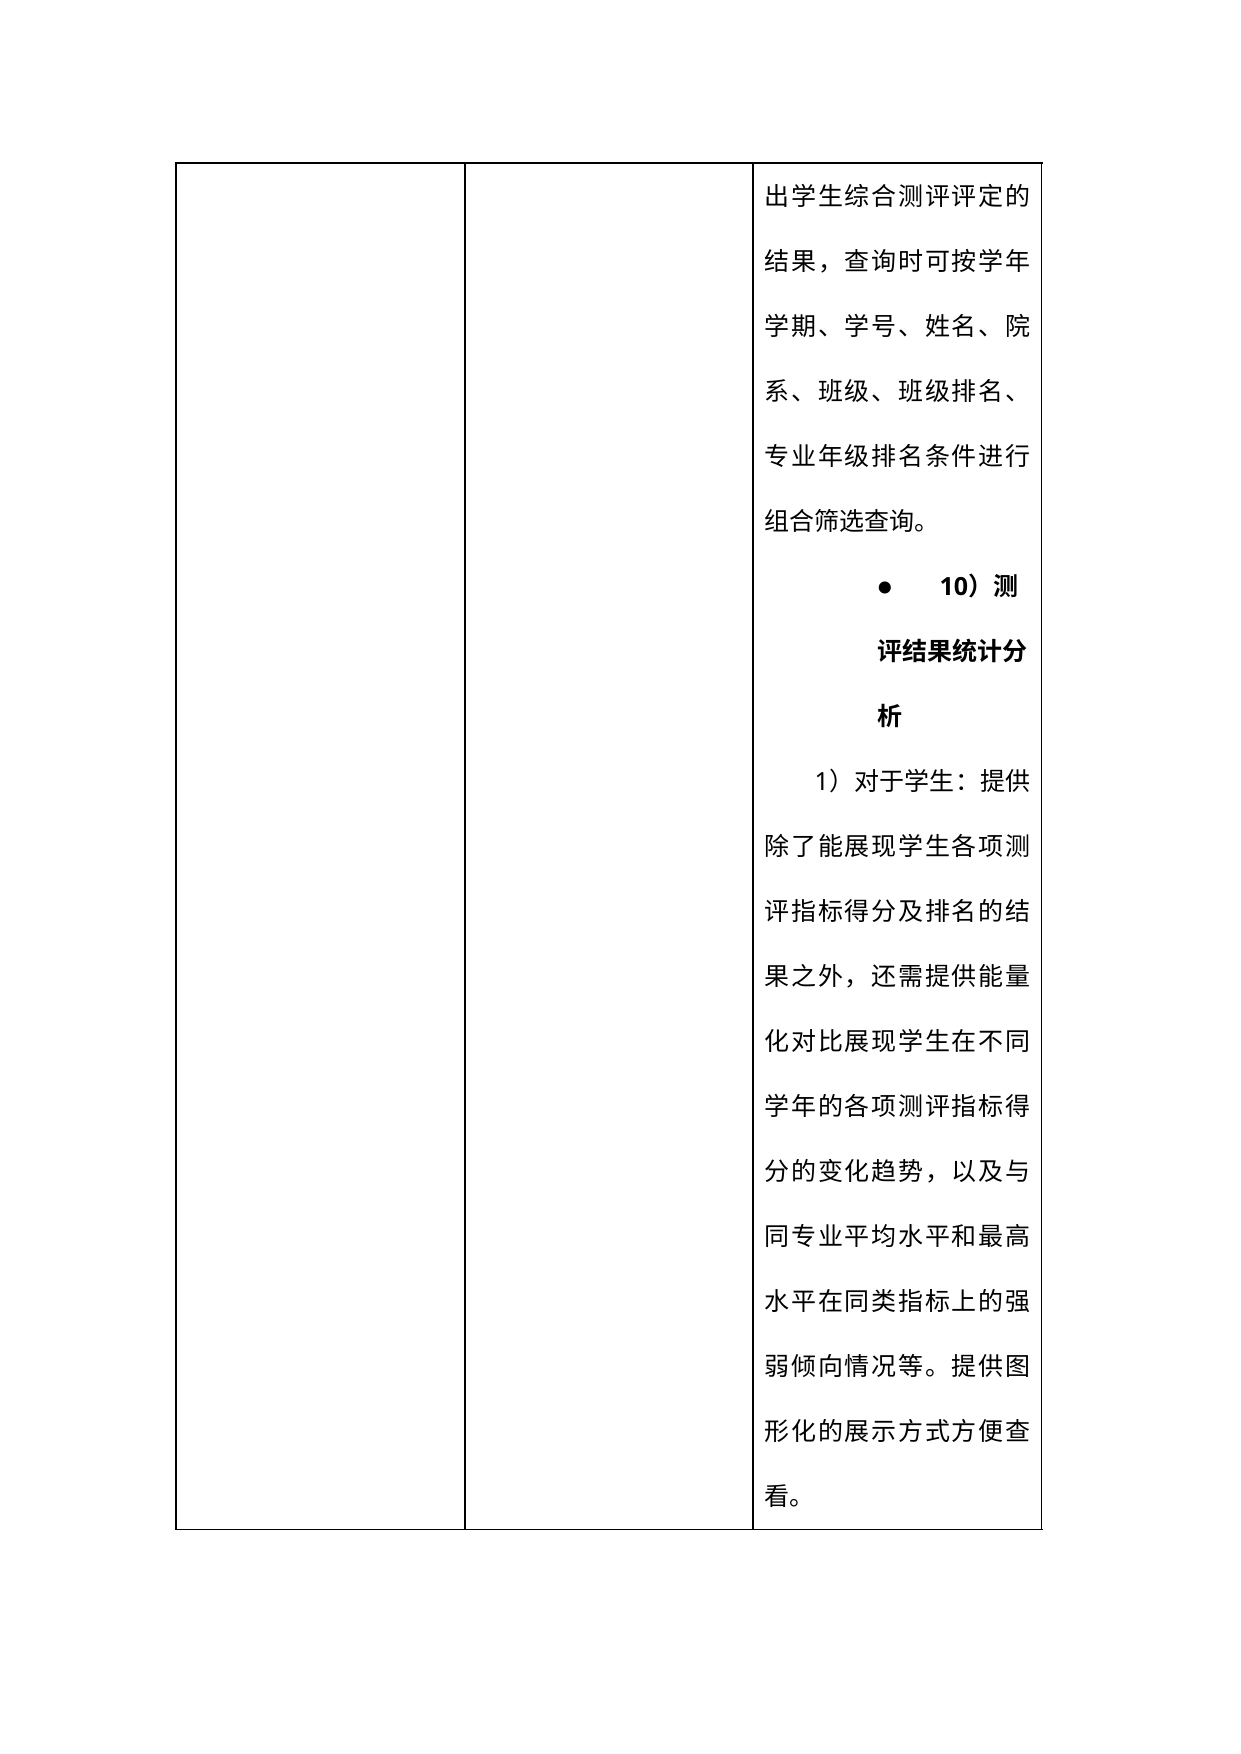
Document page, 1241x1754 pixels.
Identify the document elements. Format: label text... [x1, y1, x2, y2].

table_cell 2 [177, 164, 464, 1528]
table_cell [466, 164, 752, 1528]
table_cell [754, 164, 1041, 1528]
